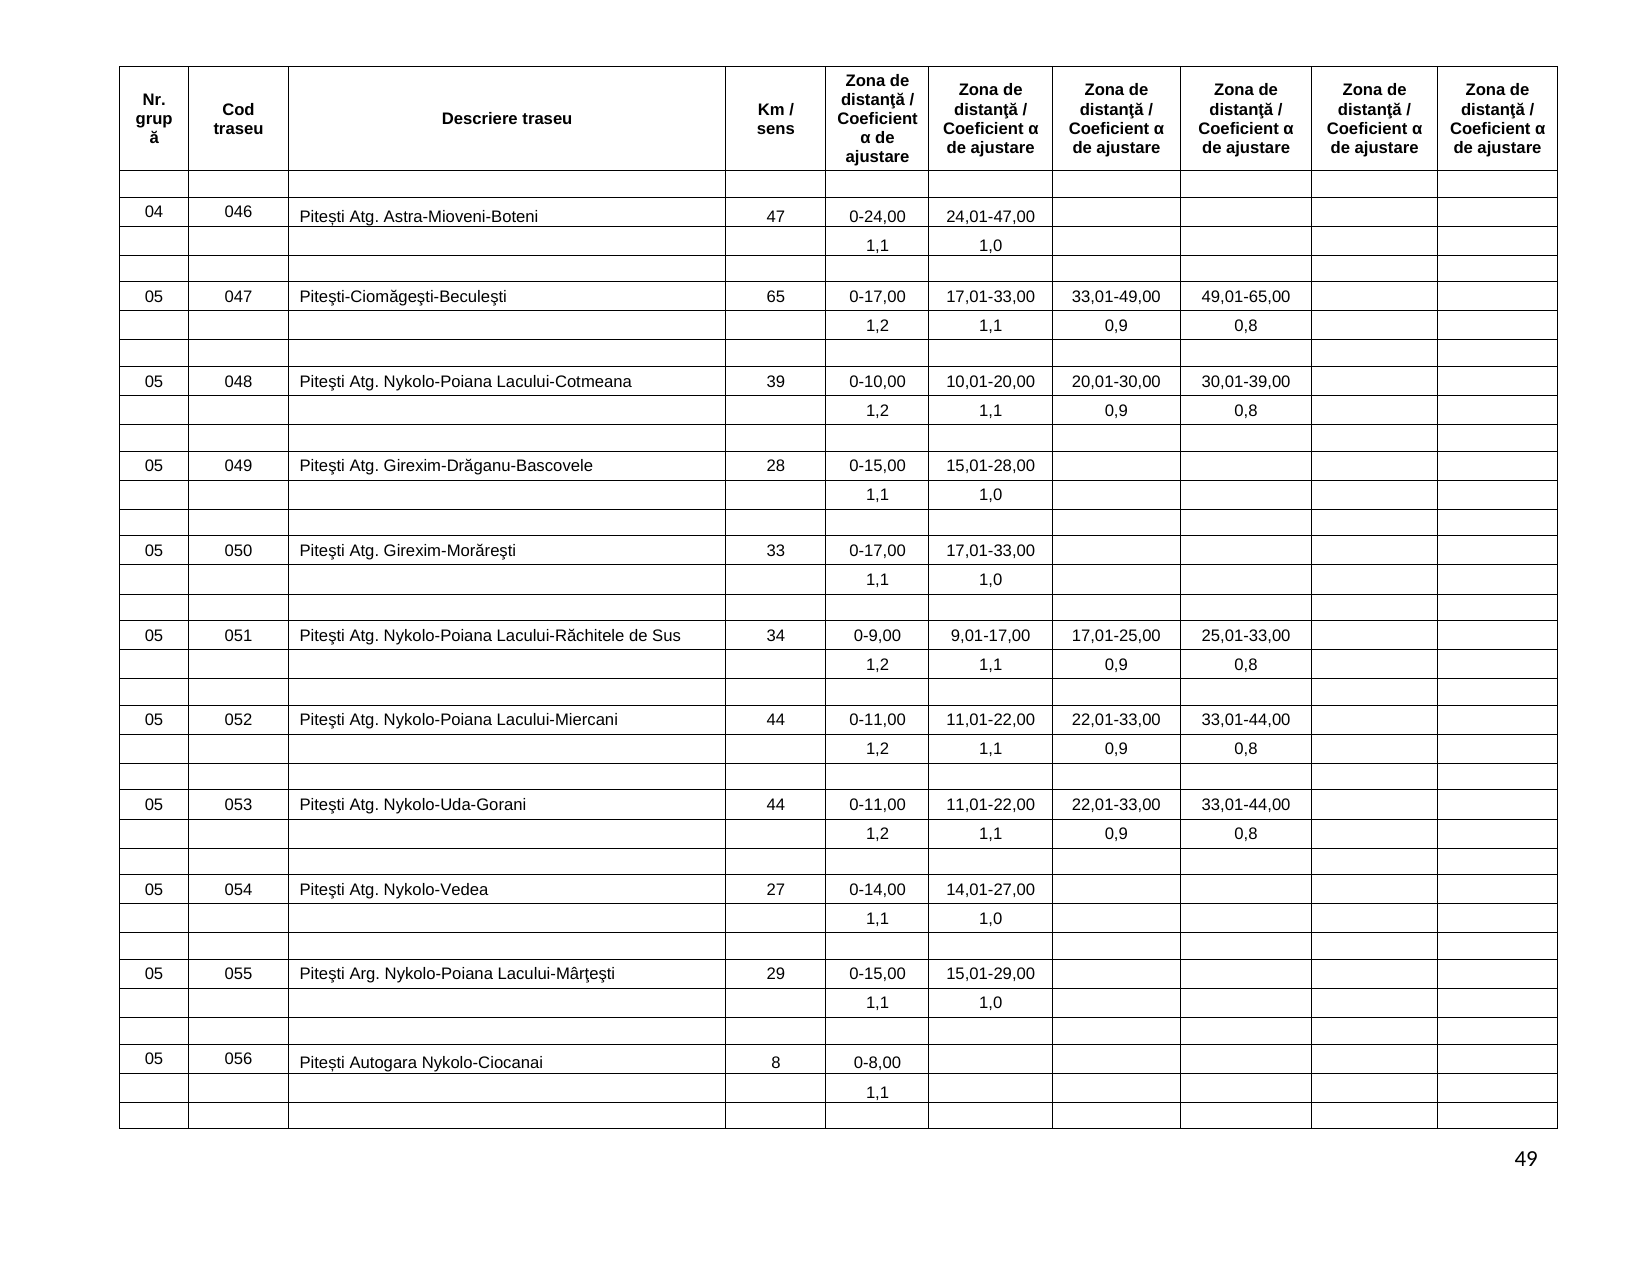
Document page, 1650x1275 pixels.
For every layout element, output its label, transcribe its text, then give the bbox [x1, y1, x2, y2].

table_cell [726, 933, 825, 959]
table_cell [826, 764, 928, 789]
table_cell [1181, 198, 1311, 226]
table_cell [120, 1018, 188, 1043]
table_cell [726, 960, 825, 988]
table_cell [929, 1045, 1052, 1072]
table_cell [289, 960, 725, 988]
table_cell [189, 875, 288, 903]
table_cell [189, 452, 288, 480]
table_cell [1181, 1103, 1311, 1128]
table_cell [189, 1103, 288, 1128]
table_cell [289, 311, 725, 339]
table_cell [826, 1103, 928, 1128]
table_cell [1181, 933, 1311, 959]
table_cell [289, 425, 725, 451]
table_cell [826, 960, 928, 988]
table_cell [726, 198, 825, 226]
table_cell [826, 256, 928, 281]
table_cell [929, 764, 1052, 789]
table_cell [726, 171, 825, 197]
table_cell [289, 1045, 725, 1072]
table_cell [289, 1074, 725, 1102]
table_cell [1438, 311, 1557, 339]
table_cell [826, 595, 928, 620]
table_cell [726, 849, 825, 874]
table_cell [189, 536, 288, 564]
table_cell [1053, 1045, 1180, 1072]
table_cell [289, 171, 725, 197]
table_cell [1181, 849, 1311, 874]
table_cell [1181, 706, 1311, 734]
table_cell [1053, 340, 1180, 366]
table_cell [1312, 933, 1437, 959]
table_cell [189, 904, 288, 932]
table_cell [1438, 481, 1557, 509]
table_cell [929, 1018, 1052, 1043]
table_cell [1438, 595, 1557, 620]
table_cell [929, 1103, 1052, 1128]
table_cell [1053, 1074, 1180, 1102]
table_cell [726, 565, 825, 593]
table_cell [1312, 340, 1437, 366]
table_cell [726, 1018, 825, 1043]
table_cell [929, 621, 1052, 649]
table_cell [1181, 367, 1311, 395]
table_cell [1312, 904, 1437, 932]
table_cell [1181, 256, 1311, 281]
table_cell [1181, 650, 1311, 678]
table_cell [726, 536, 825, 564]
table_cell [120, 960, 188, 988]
table_header Cod traseu [189, 67, 288, 170]
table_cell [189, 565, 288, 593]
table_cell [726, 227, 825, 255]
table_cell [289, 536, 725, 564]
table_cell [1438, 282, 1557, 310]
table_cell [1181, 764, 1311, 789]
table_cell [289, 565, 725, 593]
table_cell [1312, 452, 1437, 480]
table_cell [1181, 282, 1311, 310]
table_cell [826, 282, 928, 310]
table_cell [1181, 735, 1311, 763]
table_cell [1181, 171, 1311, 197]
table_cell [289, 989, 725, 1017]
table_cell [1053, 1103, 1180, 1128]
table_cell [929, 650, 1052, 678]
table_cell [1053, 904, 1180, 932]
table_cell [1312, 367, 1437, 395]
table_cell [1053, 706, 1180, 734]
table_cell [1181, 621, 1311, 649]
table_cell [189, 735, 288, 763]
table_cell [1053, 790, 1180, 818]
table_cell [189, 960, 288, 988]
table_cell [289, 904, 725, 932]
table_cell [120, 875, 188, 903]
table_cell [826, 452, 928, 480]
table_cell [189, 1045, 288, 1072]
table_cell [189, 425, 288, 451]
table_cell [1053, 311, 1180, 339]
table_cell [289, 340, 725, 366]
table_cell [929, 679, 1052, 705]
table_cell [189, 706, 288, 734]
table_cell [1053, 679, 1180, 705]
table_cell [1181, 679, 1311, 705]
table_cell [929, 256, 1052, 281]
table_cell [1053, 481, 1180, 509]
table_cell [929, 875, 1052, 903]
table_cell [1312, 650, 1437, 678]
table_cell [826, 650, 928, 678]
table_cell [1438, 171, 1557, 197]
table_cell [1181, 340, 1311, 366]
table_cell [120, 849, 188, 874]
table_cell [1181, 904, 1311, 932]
table_header Zona de distanţă / Coeficient α de ajustare [1181, 67, 1311, 170]
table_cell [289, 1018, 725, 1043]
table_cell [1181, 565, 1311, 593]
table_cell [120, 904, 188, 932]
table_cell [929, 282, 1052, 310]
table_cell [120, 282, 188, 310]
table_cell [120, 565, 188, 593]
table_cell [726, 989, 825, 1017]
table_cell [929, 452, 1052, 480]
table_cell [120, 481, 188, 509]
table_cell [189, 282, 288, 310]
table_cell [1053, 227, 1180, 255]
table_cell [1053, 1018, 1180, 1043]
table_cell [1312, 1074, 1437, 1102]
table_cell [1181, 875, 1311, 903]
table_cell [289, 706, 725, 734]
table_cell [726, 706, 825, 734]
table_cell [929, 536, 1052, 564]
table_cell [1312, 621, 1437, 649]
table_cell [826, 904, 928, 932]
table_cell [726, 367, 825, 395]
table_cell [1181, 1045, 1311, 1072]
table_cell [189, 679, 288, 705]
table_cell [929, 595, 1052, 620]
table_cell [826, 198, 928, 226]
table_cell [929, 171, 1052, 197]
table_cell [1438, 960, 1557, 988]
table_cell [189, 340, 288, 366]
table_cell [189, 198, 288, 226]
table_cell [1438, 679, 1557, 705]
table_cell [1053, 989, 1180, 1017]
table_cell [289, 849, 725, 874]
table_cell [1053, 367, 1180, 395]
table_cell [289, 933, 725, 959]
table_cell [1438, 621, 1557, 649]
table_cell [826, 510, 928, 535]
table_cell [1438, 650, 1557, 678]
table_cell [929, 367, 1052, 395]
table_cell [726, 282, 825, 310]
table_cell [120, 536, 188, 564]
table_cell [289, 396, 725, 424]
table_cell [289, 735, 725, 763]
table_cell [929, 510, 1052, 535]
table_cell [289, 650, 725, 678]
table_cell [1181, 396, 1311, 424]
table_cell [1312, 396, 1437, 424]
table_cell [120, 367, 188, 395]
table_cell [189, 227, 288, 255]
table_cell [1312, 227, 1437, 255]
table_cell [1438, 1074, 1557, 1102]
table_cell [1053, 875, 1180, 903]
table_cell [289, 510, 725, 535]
table_header Zona de distanţă / Coeficient α de ajustare [1053, 67, 1180, 170]
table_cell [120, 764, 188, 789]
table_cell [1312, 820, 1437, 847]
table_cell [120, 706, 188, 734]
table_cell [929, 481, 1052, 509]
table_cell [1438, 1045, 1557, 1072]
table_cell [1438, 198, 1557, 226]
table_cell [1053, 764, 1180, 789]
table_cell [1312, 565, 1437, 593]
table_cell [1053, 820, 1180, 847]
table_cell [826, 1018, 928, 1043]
table_header Zona de distanţă / Coeficient α de ajustare [826, 67, 928, 170]
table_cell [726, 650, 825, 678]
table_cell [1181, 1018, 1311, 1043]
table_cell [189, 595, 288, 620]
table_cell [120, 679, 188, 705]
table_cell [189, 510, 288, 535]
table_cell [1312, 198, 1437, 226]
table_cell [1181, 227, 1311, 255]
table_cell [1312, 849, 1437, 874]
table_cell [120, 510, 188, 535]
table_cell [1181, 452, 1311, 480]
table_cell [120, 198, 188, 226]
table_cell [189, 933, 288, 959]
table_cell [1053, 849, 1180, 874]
table_header Zona de distanţă / Coeficient α de ajustare [1438, 67, 1557, 170]
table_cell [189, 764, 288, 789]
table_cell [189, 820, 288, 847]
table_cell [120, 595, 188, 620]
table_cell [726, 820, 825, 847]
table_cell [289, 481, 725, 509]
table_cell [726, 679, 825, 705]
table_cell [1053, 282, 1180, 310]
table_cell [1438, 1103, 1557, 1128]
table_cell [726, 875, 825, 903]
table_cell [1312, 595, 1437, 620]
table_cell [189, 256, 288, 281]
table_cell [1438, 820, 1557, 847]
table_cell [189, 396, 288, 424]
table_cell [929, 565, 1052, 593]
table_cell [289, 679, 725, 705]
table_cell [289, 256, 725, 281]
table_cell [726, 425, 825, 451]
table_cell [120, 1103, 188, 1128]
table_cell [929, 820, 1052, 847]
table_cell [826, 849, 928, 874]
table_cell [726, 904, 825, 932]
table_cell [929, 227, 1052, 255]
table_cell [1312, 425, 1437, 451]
table_header Nr. grupă [120, 67, 188, 170]
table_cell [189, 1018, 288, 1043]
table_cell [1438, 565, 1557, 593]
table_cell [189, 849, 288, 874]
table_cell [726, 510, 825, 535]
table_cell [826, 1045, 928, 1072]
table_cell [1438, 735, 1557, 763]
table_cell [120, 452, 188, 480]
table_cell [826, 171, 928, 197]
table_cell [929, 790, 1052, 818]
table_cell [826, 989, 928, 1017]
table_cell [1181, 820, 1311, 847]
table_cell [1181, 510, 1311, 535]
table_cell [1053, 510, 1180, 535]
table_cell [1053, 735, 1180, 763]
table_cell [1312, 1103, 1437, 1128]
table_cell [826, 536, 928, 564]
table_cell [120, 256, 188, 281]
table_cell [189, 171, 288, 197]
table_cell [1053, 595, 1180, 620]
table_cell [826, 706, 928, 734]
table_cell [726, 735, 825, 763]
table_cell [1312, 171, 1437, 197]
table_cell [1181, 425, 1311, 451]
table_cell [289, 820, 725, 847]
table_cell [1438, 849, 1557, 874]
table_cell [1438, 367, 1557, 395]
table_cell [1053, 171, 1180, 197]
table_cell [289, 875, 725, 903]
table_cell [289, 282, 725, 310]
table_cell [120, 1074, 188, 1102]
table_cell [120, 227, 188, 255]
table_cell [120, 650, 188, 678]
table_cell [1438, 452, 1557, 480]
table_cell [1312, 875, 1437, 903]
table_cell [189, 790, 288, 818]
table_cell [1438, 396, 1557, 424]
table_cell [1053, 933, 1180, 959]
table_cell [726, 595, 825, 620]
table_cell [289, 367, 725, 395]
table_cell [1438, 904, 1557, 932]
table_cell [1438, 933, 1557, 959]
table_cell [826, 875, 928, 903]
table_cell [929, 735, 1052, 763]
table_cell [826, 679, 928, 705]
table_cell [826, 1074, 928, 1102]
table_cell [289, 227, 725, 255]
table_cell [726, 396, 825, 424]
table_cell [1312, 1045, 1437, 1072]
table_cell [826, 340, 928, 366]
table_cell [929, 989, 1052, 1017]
table_header Zona de distanţă / Coeficient α de ajustare [929, 67, 1052, 170]
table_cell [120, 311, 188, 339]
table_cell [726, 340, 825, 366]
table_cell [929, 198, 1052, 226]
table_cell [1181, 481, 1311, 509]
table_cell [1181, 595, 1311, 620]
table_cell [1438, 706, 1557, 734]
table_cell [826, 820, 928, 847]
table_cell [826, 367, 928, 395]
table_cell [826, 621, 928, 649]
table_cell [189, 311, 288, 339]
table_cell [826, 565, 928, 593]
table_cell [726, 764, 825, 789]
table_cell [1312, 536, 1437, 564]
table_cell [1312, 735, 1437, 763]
table_header Zona de distanţă / Coeficient α de ajustare [1312, 67, 1437, 170]
table_header Descriere traseu [289, 67, 725, 170]
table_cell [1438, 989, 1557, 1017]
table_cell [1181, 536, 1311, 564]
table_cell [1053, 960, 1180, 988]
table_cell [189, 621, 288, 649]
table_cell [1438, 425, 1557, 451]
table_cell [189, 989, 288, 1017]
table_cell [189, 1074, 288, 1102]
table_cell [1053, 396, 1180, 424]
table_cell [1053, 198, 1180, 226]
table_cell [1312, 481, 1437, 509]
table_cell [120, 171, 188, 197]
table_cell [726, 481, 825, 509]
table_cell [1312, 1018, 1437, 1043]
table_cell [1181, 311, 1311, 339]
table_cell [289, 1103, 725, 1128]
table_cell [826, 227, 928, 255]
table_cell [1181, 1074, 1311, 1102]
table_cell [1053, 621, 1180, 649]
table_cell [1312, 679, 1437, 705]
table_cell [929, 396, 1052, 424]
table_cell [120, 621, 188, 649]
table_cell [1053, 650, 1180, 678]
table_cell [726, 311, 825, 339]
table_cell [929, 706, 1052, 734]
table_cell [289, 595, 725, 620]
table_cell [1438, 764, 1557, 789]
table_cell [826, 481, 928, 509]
table_header Km / sens [726, 67, 825, 170]
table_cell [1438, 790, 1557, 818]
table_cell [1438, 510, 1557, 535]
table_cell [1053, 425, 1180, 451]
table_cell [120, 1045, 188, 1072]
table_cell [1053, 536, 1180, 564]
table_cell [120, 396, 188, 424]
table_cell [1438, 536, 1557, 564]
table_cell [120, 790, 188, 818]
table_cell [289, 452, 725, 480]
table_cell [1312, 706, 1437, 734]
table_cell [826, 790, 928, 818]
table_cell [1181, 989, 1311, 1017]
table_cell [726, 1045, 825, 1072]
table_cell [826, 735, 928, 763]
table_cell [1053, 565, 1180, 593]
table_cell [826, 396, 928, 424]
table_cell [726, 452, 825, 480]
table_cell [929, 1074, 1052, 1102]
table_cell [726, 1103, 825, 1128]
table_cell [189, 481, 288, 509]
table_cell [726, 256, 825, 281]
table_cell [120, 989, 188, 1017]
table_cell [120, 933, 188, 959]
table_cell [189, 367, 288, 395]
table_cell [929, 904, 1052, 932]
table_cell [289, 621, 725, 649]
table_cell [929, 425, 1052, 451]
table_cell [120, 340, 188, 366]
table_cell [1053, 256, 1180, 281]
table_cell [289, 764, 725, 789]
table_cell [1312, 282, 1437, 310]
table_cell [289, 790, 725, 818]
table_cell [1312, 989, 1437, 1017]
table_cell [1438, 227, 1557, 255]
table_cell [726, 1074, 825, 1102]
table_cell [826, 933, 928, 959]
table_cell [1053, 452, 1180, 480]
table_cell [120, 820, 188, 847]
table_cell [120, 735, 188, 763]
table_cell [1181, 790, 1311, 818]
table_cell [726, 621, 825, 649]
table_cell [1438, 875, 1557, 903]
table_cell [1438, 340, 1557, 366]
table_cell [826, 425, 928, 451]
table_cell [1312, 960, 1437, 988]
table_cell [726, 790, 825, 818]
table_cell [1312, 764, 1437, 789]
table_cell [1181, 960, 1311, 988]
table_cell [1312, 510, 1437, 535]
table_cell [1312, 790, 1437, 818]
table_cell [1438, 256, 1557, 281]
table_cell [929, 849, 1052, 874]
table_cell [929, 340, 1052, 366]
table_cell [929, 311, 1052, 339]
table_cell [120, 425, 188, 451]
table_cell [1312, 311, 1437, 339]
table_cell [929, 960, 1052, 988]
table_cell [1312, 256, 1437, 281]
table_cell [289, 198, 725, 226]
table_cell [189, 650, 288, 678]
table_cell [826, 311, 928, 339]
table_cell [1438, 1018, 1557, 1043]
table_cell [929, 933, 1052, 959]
